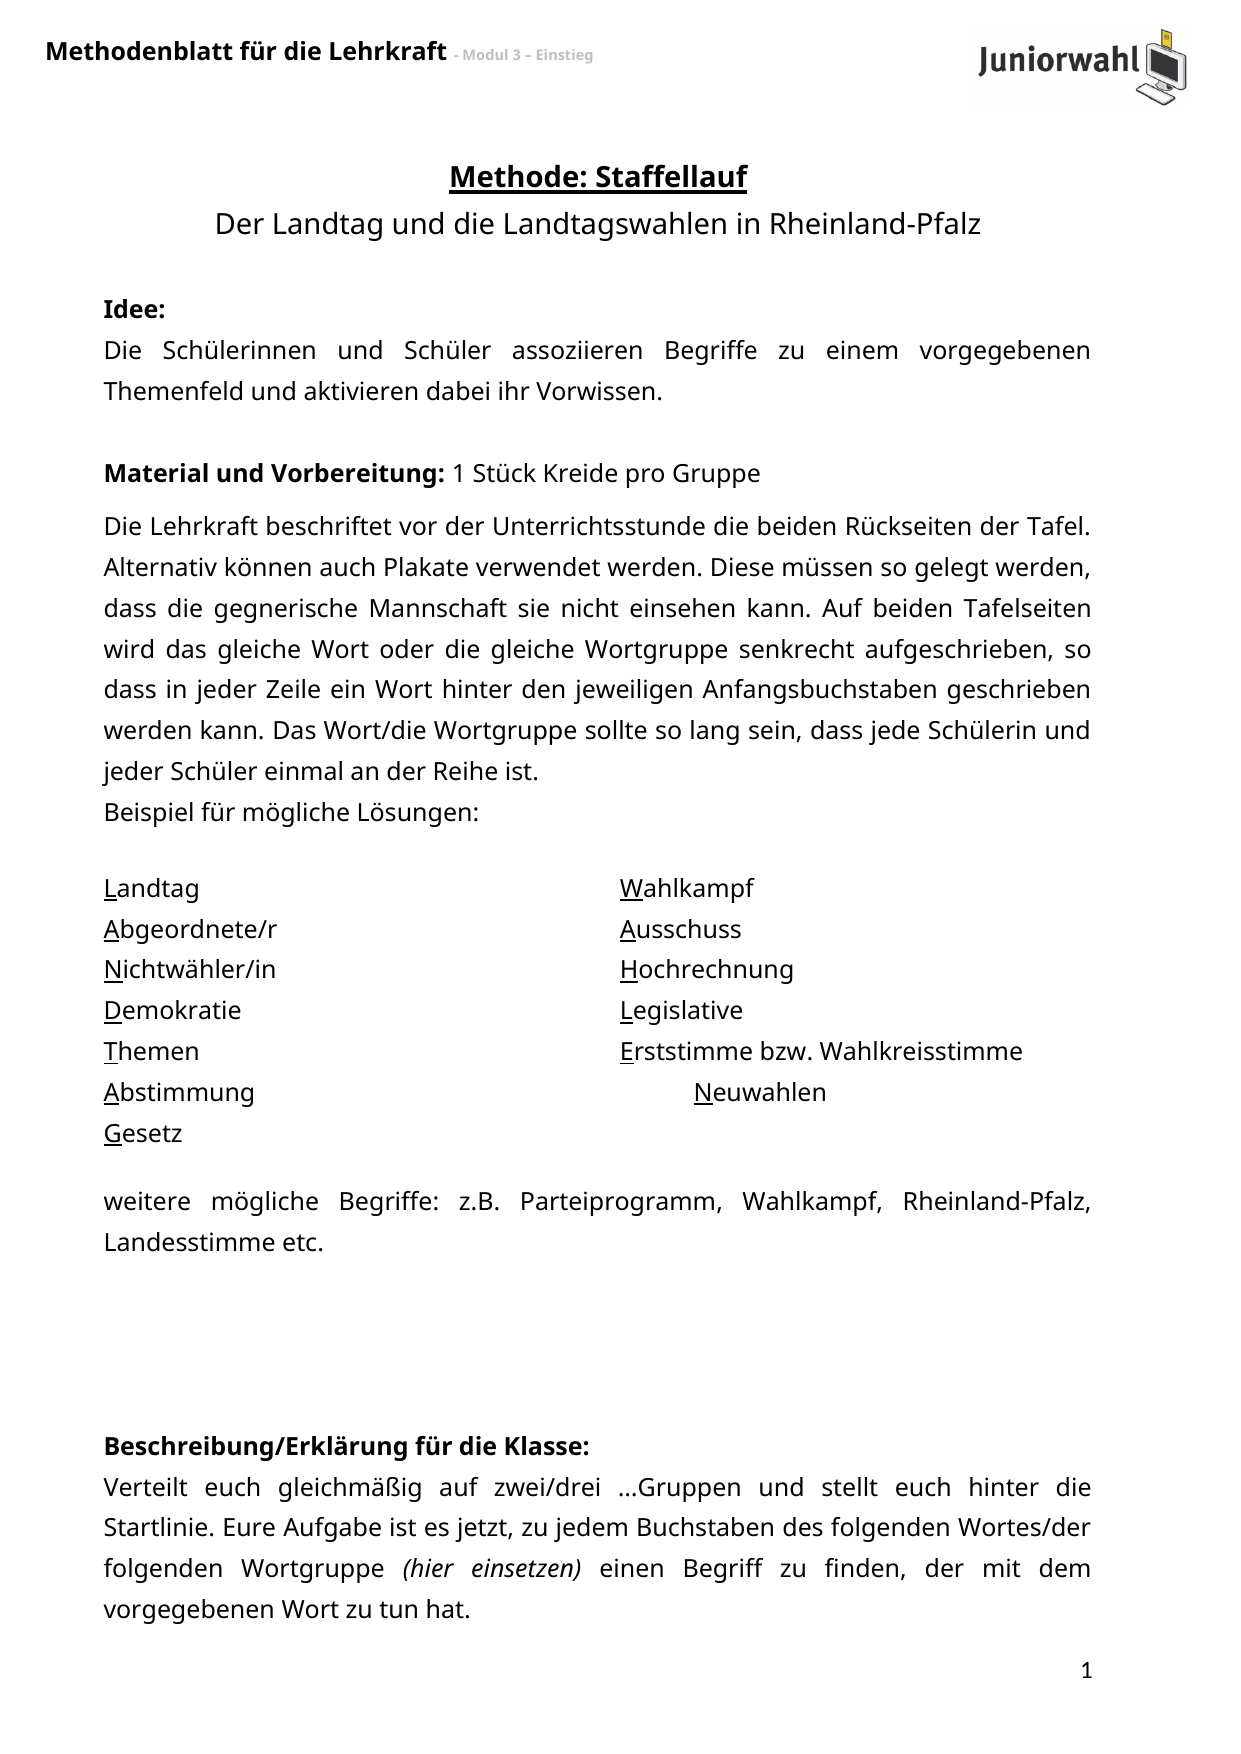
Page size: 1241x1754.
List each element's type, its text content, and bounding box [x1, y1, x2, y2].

text Gesetz [103, 1115, 1092, 1149]
text Material und Vorbereitung: 1 Stück Kreide pro Gruppe [103, 455, 1092, 489]
text Nichtwähler/in Hochrechnung Demokratie Legislative Themen Erststimme bzw. Wahlkreisstimme [103, 952, 1092, 1068]
text Beschreibung/Erklärung für die Klasse: [103, 1428, 1092, 1462]
text Der Landtag und die Landtagswahlen in Rheinland-Pfalz [103, 204, 1092, 243]
text Abgeordnete/r Ausschuss [103, 911, 1092, 945]
picture [965, 26, 1191, 108]
text Beispiel für mögliche Lösungen: [103, 794, 1092, 829]
text Landtag Wahlkampf [103, 870, 1092, 904]
text Die Schülerinnen und Schüler assoziieren Begriffe zu einem vorgegebenen Themenfeld und aktivieren dabei ihr Vorwissen. [103, 333, 1092, 408]
text weitere mögliche Begriffe: z.B. Parteiprogramm, Wahlkampf, Rheinland-Pfalz, Landesstimme etc. [103, 1183, 1092, 1258]
text Idee: [103, 292, 1092, 326]
text Methode: Staffellauf [103, 156, 1092, 196]
text Die Lehrkraft beschriftet vor der Unterrichtsstunde die beiden Rückseiten der Tafel. Alternativ können auch Plakate verwendet werden. Diese müssen so gelegt werden, dass die gegnerische Mannschaft sie nicht einsehen kann. Auf beiden Tafelseiten wird das gleiche Wort oder die gleiche Wortgruppe senkrecht aufgeschrieben, so dass in jeder Zeile ein Wort hinter den jeweiligen Anfangsbuchstaben geschrieben werden kann. Das Wort/die Wortgruppe sollte so lang sein, dass jede Schülerin und jeder Schüler einmal an der Reihe ist. [103, 509, 1092, 788]
text Verteilt euch gleichmäßig auf zwei/drei …Gruppen und stellt euch hinter die Startlinie. Eure Aufgabe ist es jetzt, zu jedem Buchstaben des folgenden Wortes/der folgenden Wortgruppe (hier einsetzen) einen Begriff zu finden, der mit dem vorgegebenen Wort zu tun hat. [103, 1469, 1092, 1626]
text Abstimmung Neuwahlen [103, 1074, 1092, 1109]
